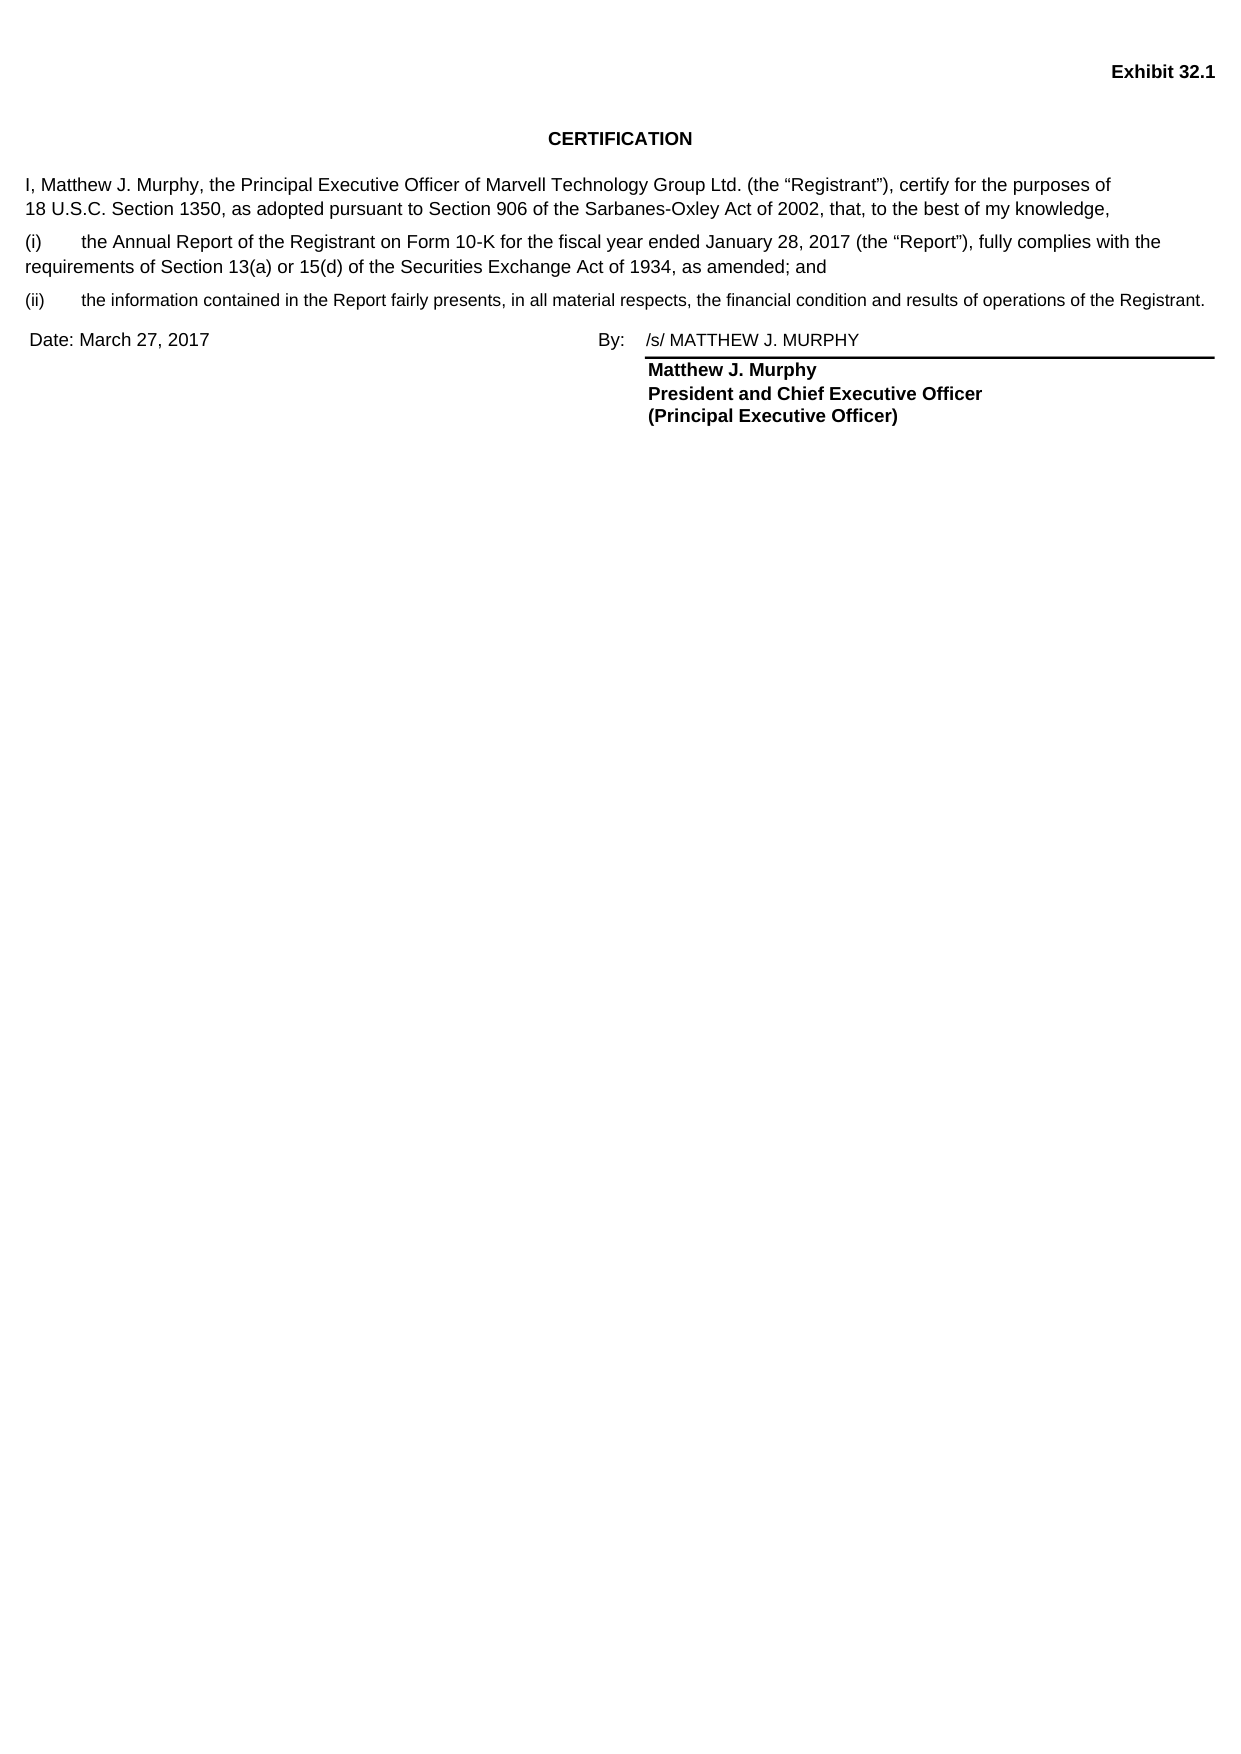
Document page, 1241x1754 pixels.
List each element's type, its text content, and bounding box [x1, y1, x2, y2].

list the information contained in the Report fairly presents, in all material respects, the financial condition and results of operations of the Registrant. [25, 290, 1215, 310]
text Date: March 27, 2017 By: /s/ MATTHEW J. MURPHY [29, 329, 1215, 351]
text President and Chief Executive Officer [648, 383, 1215, 404]
text CERTIFICATION [25, 128, 1215, 149]
list the Annual Report of the Registrant on Form 10-K for the fiscal year ended January 28, 2017 (the “Report”), fully complies with the requirements of Section 13(a) or 15(d) of the Securities Exchange Act of 1934, as amended; and [25, 231, 1215, 277]
text I, Matthew J. Murphy, the Principal Executive Officer of Marvell Technology Group Ltd. (the “Registrant”), certify for the purposes of 18 U.S.C. Section 1350, as adopted pursuant to Section 906 of the Sarbanes-Oxley Act of 2002, that, to the best of my knowledge, [25, 173, 1119, 220]
text (Principal Executive Officer) [648, 405, 1215, 427]
text Exhibit 32.1 [25, 60, 1215, 82]
text Matthew J. Murphy [648, 358, 1215, 380]
